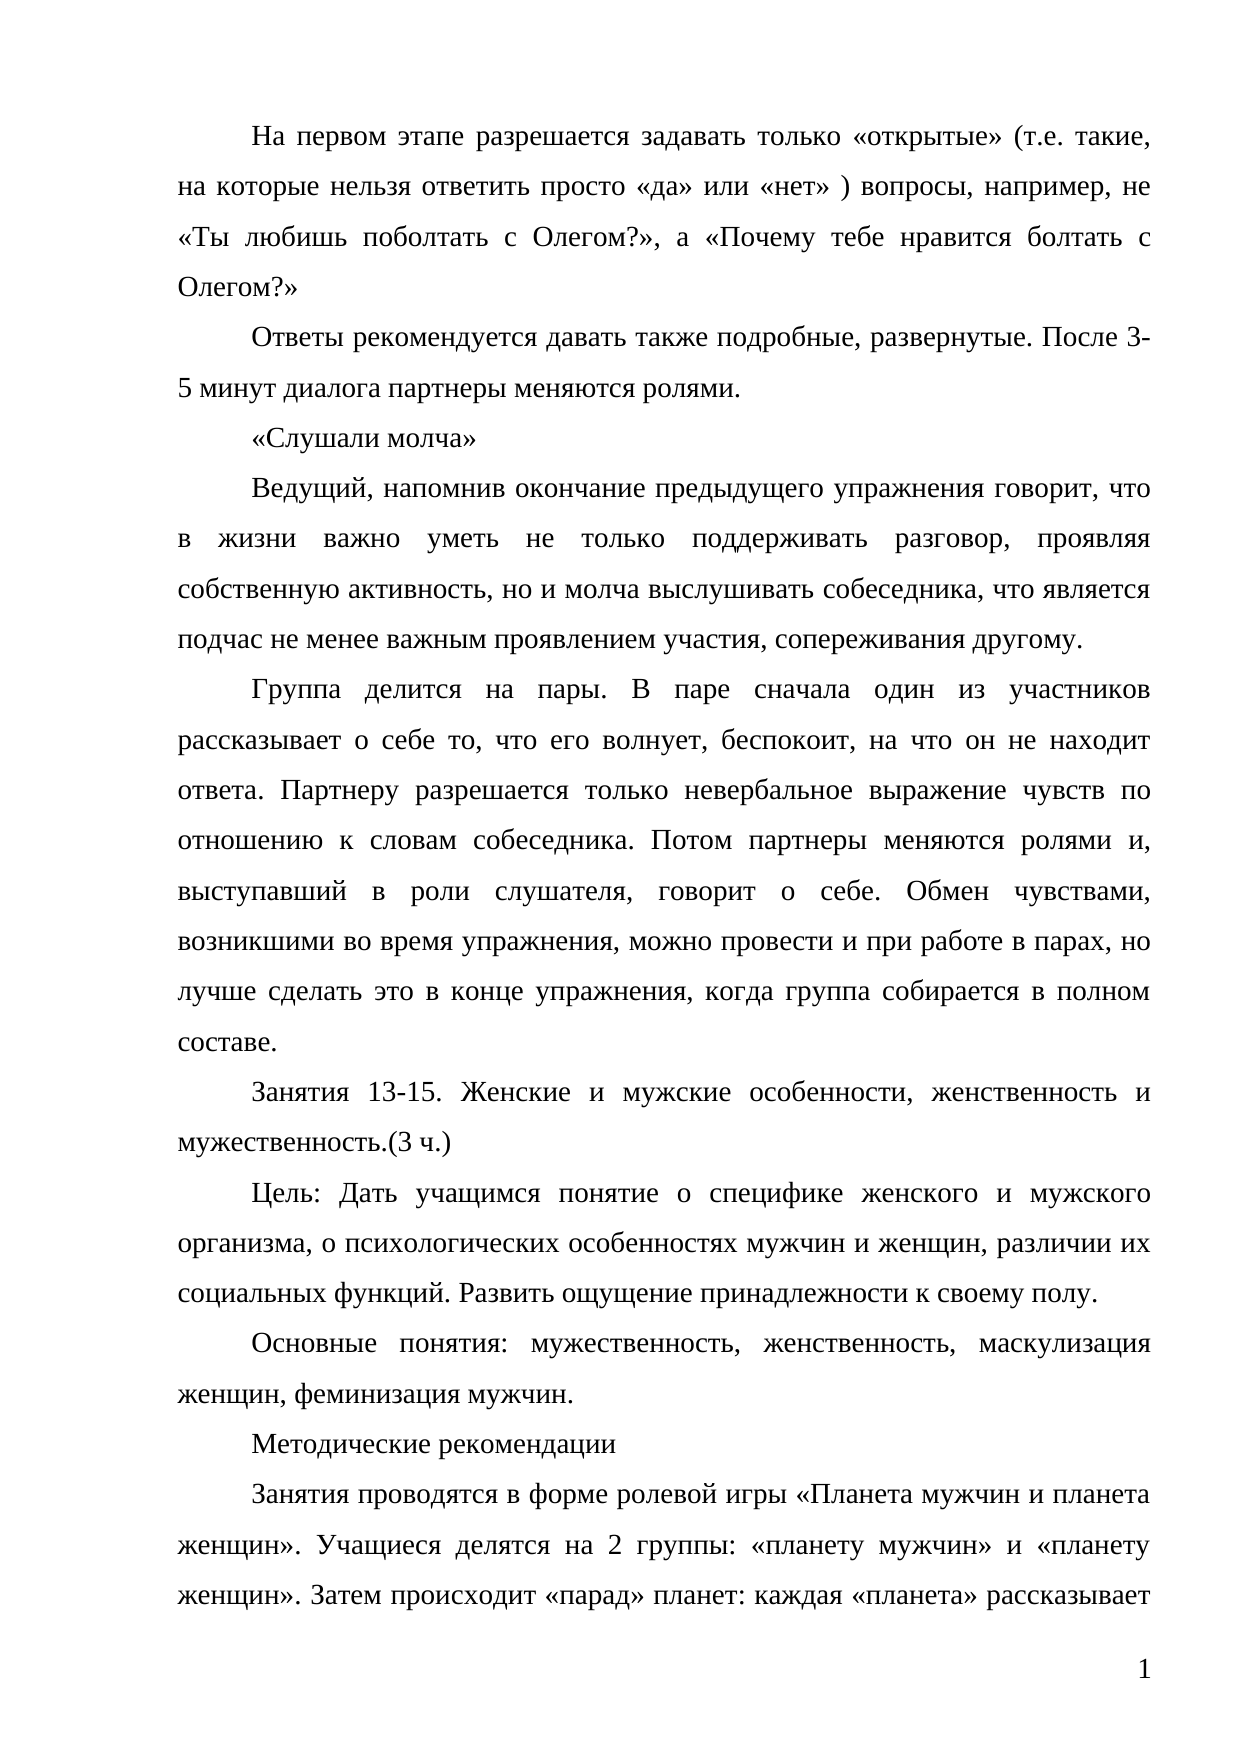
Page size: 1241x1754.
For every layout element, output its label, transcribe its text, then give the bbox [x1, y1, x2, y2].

text «Слушали молча» [177, 420, 1152, 453]
text Ответы рекомендуется давать также подробные, развернутые. После 3-5 минут диалога партнеры меняются ролями. [177, 319, 1152, 403]
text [177, 1477, 1152, 1611]
text Занятия 13-15. Женские и мужские особенности, женственность и мужественность.(3 ч.) [177, 1074, 1152, 1158]
text Цель: Дать учащимся понятие о специфике женского и мужского организма, о психологических особенностях мужчин и женщин, различии их социальных функций. Развить ощущение принадлежности к своему полу. [177, 1175, 1152, 1309]
text Группа делится на пары. В паре сначала один из участников рассказывает о себе то, что его волнует, беспокоит, на что он не находит ответа. Партнеру разрешается только невербальное выражение чувств по отношению к словам собеседника. Потом партнеры меняются ролями и, выступавший в роли слушателя, говорит о себе. Обмен чувствами, возникшими во время упражнения, можно провести и при работе в парах, но лучше сделать это в конце упражнения, когда группа собирается в полном составе. [177, 672, 1152, 1057]
text Методические рекомендации [177, 1426, 1152, 1460]
text На первом этапе разрешается задавать только «открытые» (т.е. такие, на которые нельзя ответить просто «да» или «нет» ) вопросы, например, не «Ты любишь поболтать с Олегом?», а «Почему тебе нравится болтать с Олегом?» [177, 118, 1152, 303]
text Основные понятия: мужественность, женственность, маскулизация женщин, феминизация мужчин. [177, 1326, 1152, 1409]
text Ведущий, напомнив окончание предыдущего упражнения говорит, что в жизни важно уметь не только поддерживать разговор, проявляя собственную активность, но и молча выслушивать собеседника, что является подчас не менее важным проявлением участия, сопереживания другому. [177, 470, 1152, 655]
